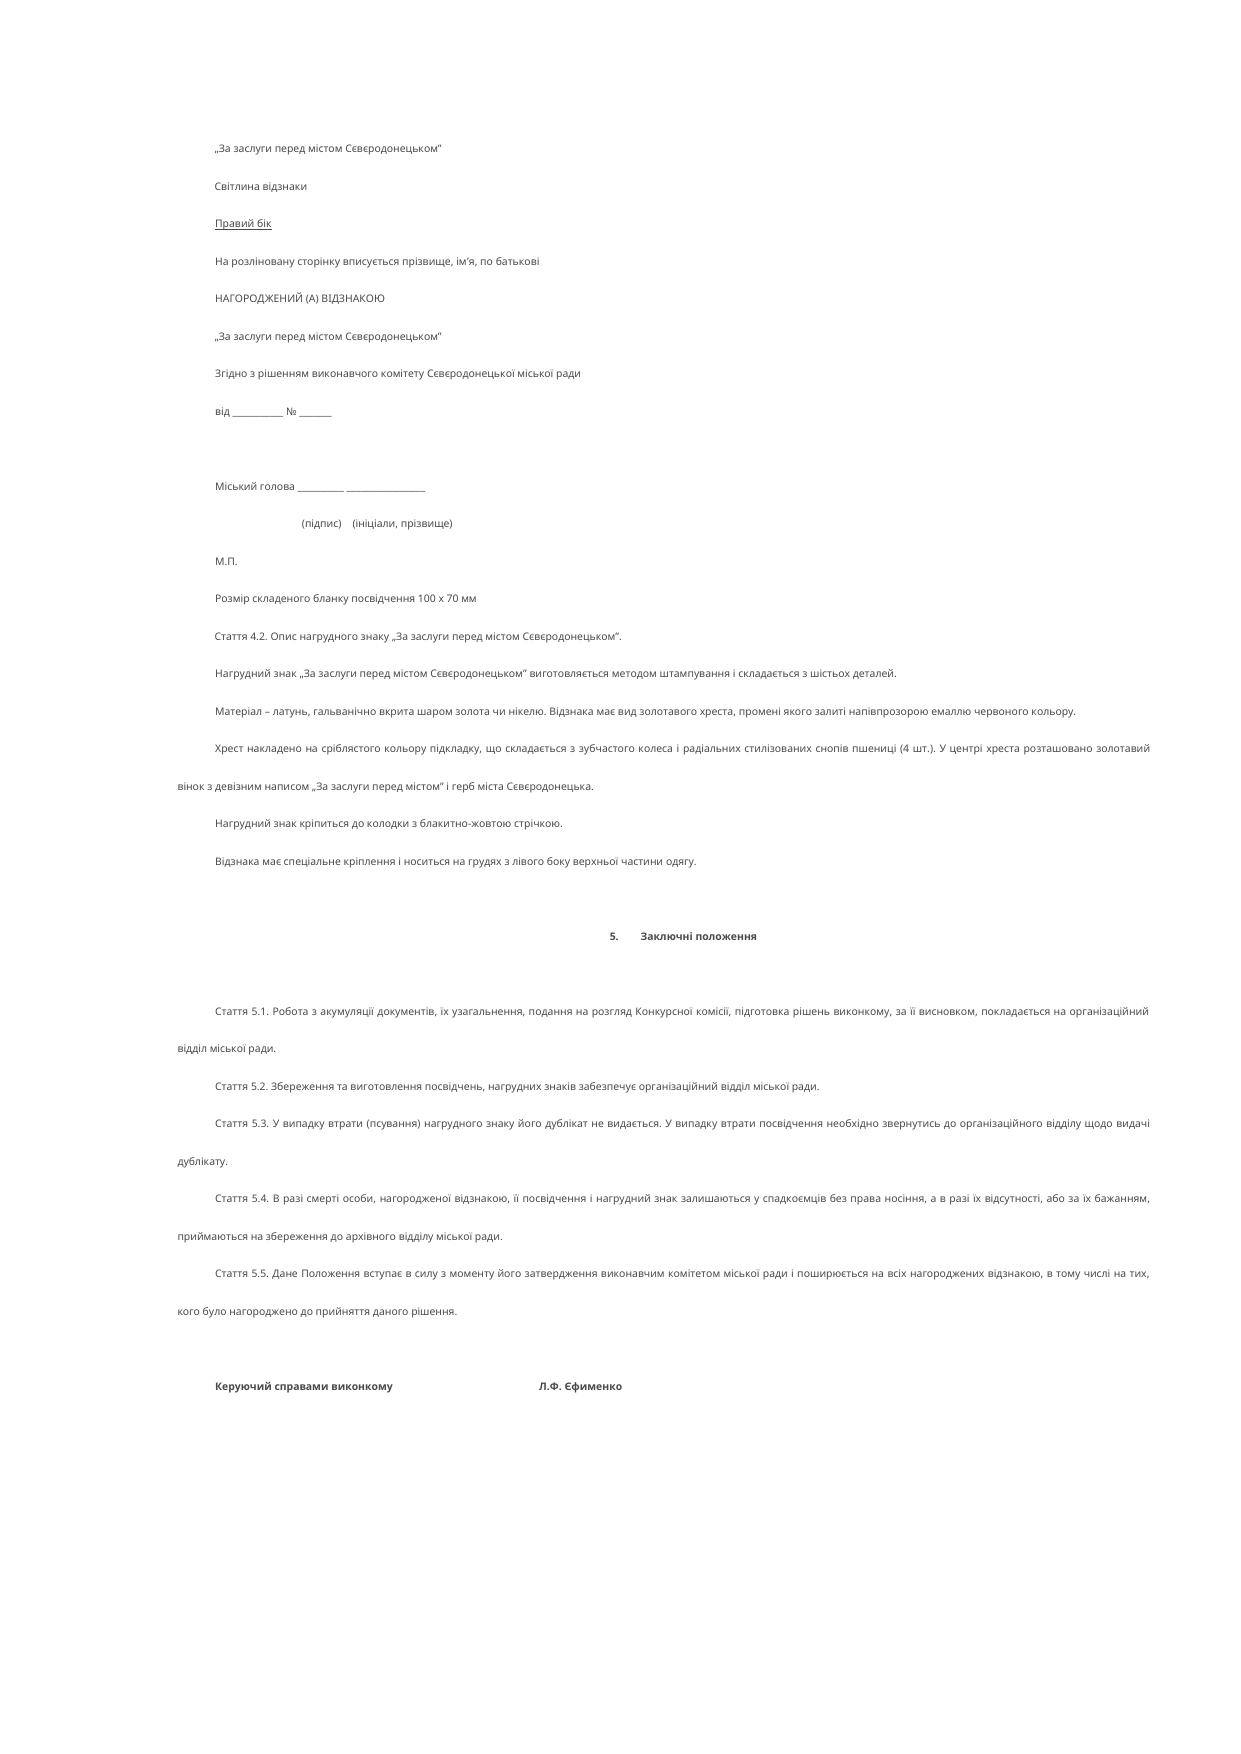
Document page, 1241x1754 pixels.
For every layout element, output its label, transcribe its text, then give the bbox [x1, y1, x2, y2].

text М.П. [215, 531, 1152, 568]
text Стаття 4.2. Опис нагрудного знаку „За заслуги перед містом Сєвєродонецьком”. [214, 606, 1152, 643]
text Нагрудний знак „За заслуги перед містом Сєвєродонецьком” виготовляється методом штампування і складається з шістьох деталей. [177, 643, 1152, 681]
text „За заслуги перед містом Сєвєродонецьком” [214, 118, 1152, 156]
text Відзнака має спеціальне кріплення і носиться на грудях з лівого боку верхньої частини одягу. [177, 831, 1152, 868]
text На розліновану сторінку вписується прізвище, ім’я, по батькові [215, 231, 1152, 268]
text НАГОРОДЖЕНИЙ (А) ВІДЗНАКОЮ [215, 268, 1152, 306]
text „За заслуги перед містом Сєвєродонецьком” [214, 306, 1152, 343]
text Світлина відзнаки [214, 156, 1152, 193]
text Стаття 5.4. В разі смерті особи, нагородженої відзнакою, її посвідчення і нагрудний знак залишаються у спадкоємців без права носіння, а в разі їх відсутності, або за їх бажанням, приймаються на збереження до архівного відділу міської ради. [177, 1168, 1152, 1243]
text Розмір складеного бланку посвідчення 100 х 70 мм [215, 568, 1152, 606]
text Матеріал – латунь, гальванічно вкрита шаром золота чи нікелю. Відзнака має вид золотавого хреста, промені якого залиті напівпрозорою емаллю червоного кольору. [177, 681, 1152, 718]
text Стаття 5.3. У випадку втрати (псування) нагрудного знаку його дублікат не видається. У випадку втрати посвідчення необхідно звернутись до організаційного відділу щодо видачі дублікату. [177, 1093, 1152, 1168]
text 5. Заключні положення [215, 906, 1152, 943]
text Керуючий справами виконкому Л.Ф. Єфименко [177, 1356, 1152, 1393]
text Стаття 5.5. Дане Положення вступає в силу з моменту його затвердження виконавчим комітетом міської ради і поширюється на всіх нагороджених відзнакою, в тому числі на тих, кого було нагороджено до прийняття даного рішення. [177, 1243, 1152, 1318]
text Хрест накладено на сріблястого кольору підкладку, що складається з зубчастого колеса і радіальних стилізованих снопів пшениці (4 шт.). У центрі хреста розташовано золотавий вінок з девізним написом „За заслуги перед містом” і герб міста Сєвєродонецька. [177, 718, 1152, 793]
text Згідно з рішенням виконавчого комітету Сєвєродонецької міської ради від ___________ № _______ [215, 343, 1152, 418]
text Міський голова __________ _________________ [215, 456, 1152, 493]
text Нагрудний знак кріпиться до колодки з блакитно-жовтою стрічкою. [177, 793, 1152, 831]
text Правий бік [215, 193, 1152, 231]
text Стаття 5.1. Робота з акумуляції документів, їх узагальнення, подання на розгляд Конкурсної комісії, підготовка рішень виконкому, за її висновком, покладається на організаційний відділ міської ради. [177, 981, 1152, 1056]
text Стаття 5.2. Збереження та виготовлення посвідчень, нагрудних знаків забезпечує організаційний відділ міської ради. [177, 1056, 1152, 1093]
text (підпис) (ініціали, прізвище) [215, 493, 1152, 531]
